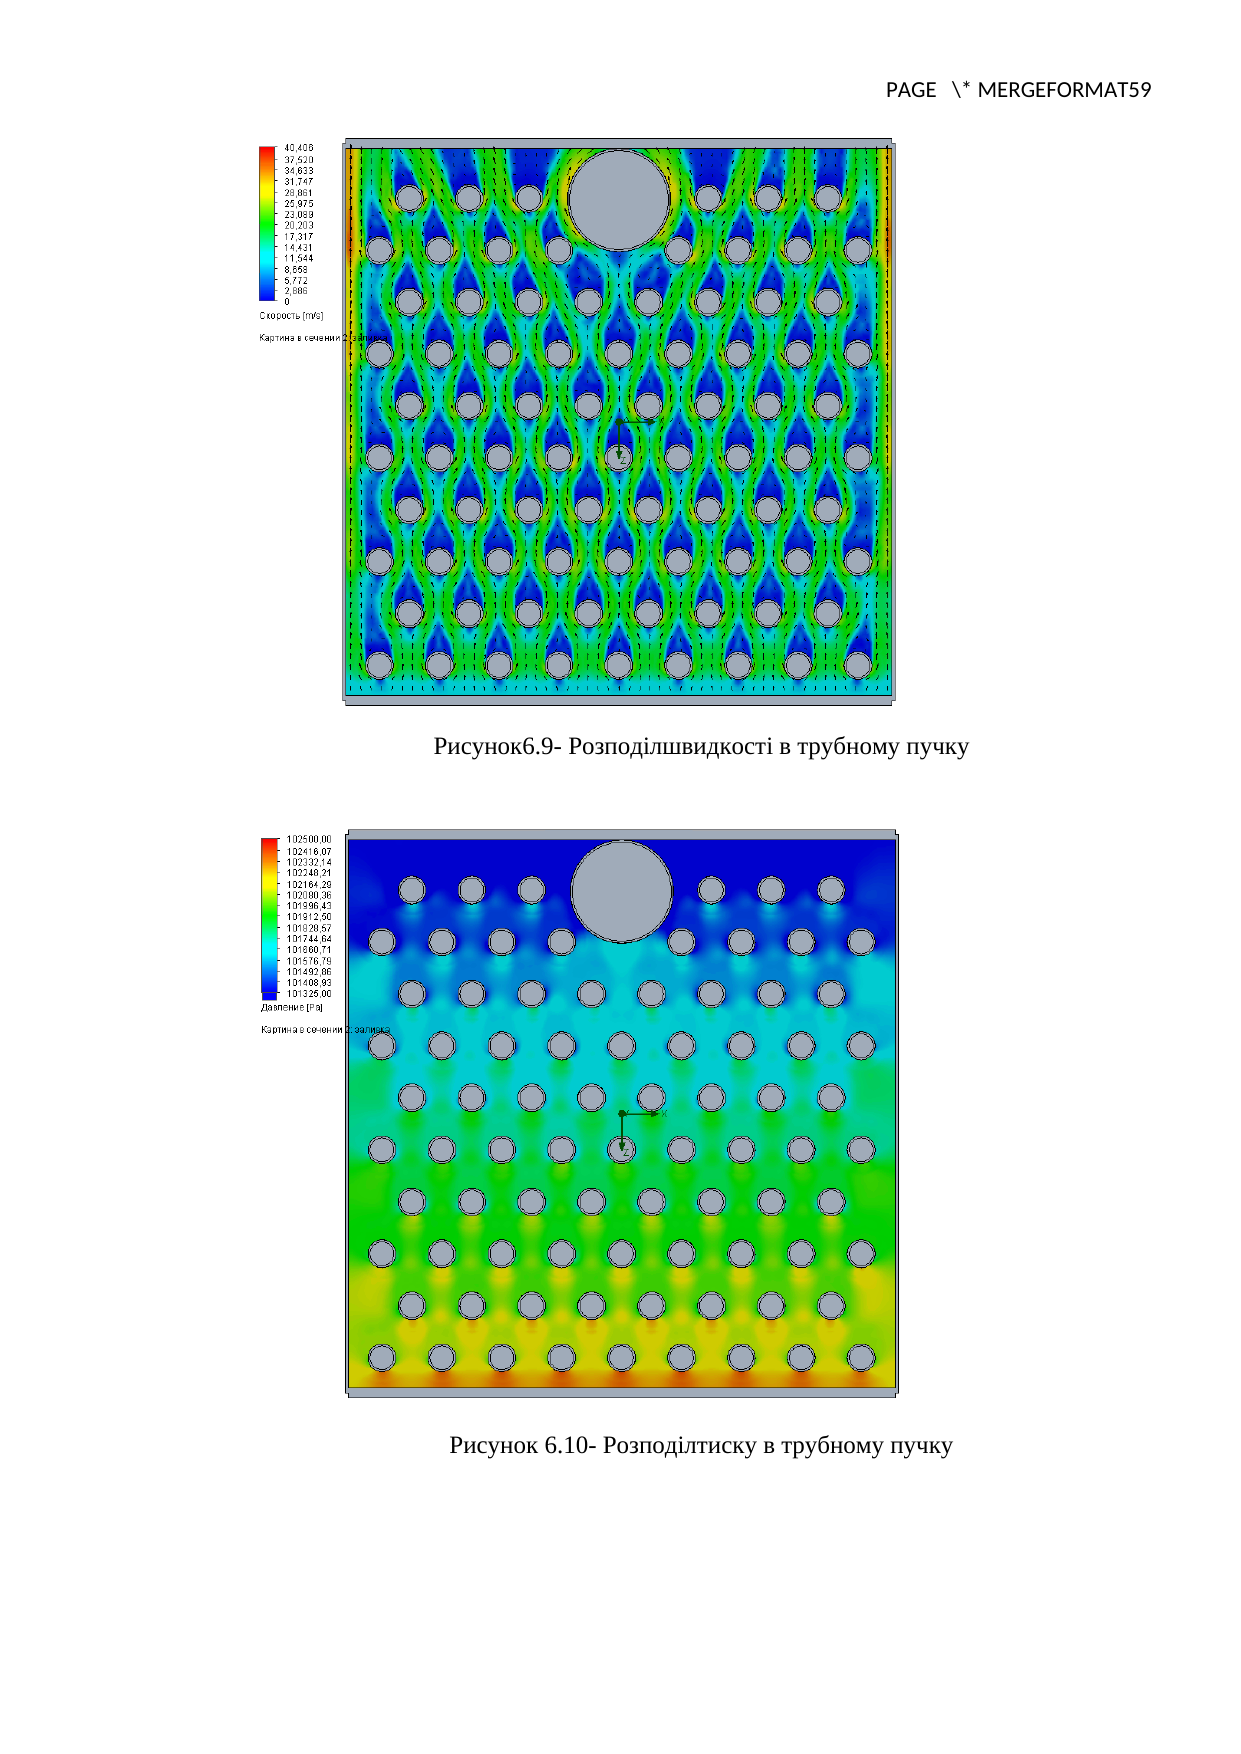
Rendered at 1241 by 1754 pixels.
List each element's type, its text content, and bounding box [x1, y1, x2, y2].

picture [251, 130, 905, 717]
text Рисунок 6.10- Розподілтиску в трубному пучку [177, 1431, 1152, 1459]
text Рисунок6.9- Розподілшвидкості в трубному пучку [177, 731, 1152, 759]
picture [251, 817, 915, 1417]
